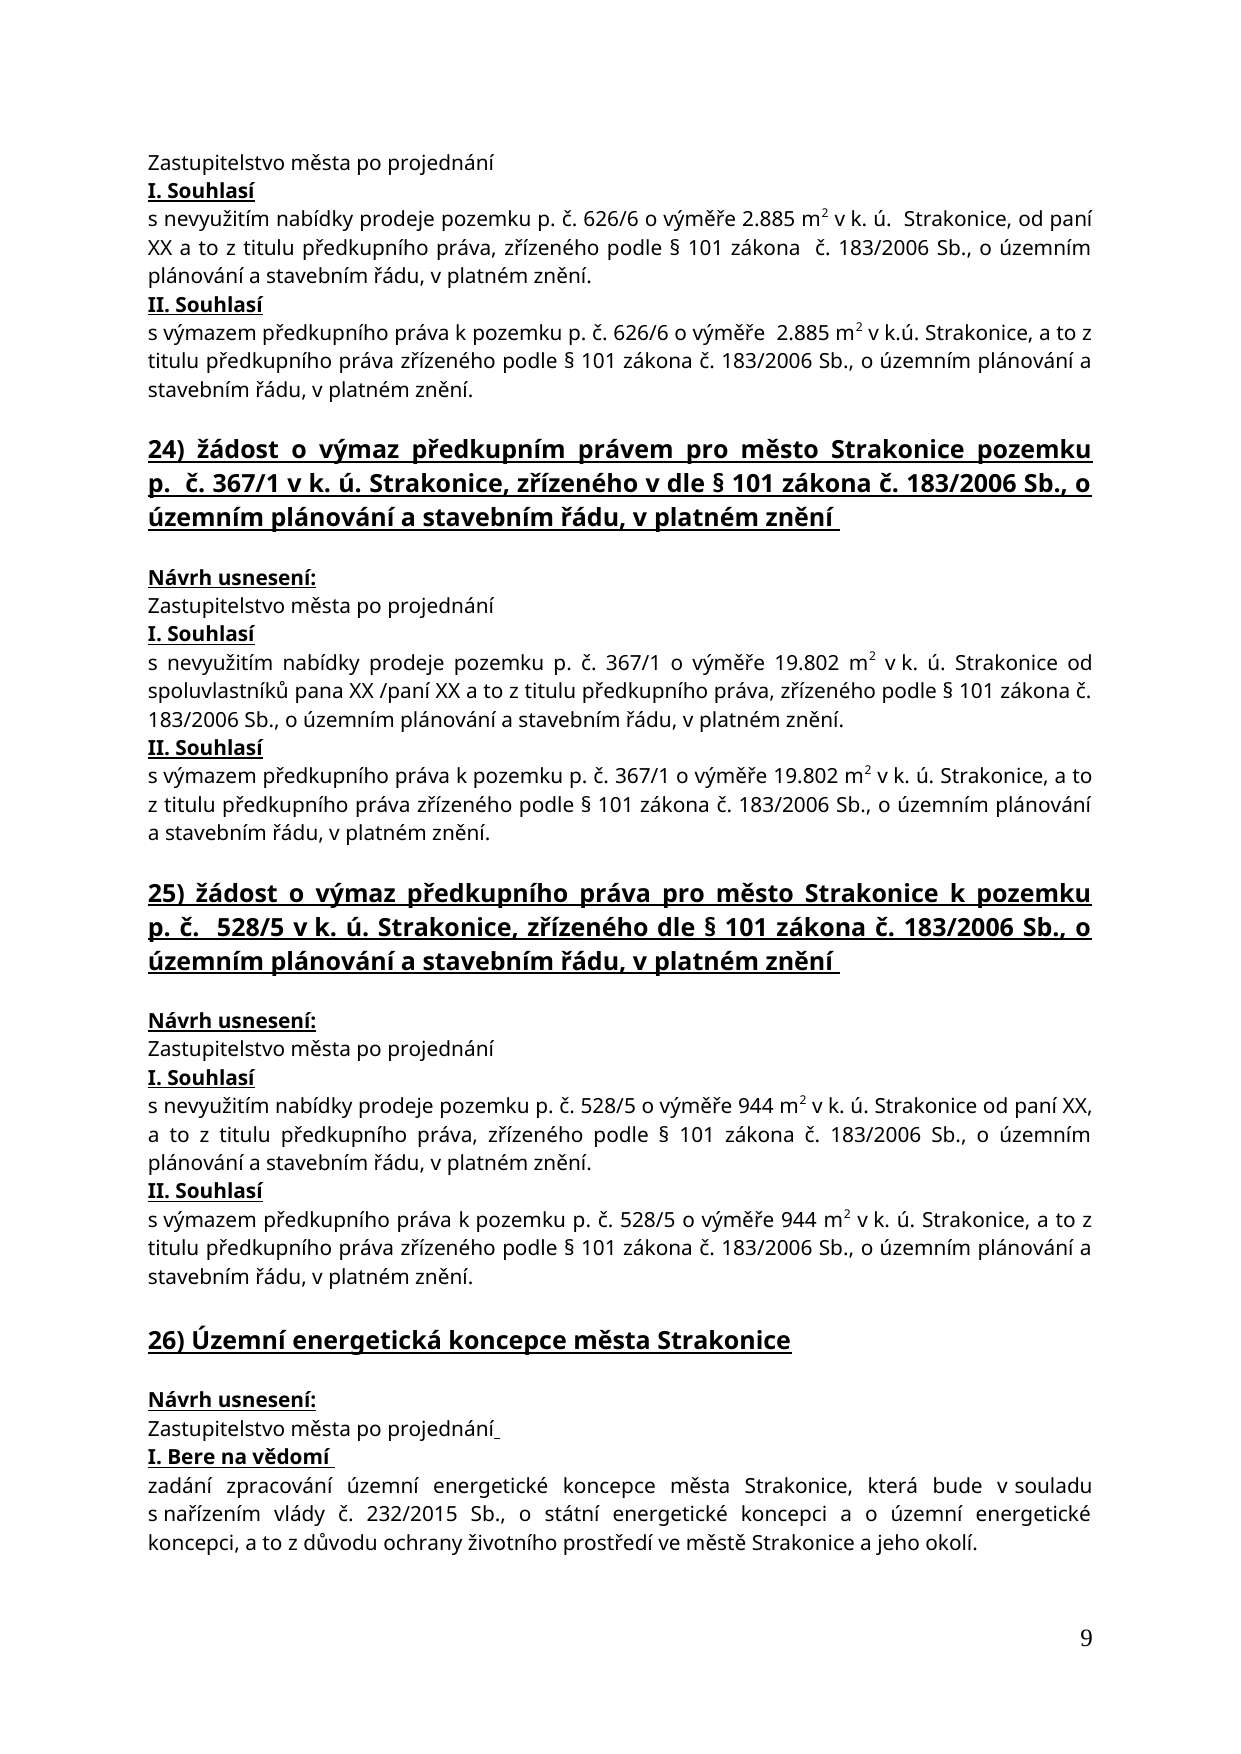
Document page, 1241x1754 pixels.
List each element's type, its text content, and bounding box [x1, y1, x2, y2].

text Návrh usnesení: [148, 563, 1093, 591]
text zadání zpracování územní energetické koncepce města Strakonice, která bude v souladu s nařízením vlády č. 232/2015 Sb., o státní energetické koncepci a o územní energetické koncepci, a to z důvodu ochrany životního prostředí ve městě Strakonice a jeho okolí. [148, 1471, 1093, 1556]
subtitle I. Souhlasí [148, 619, 1093, 648]
text s nevyužitím nabídky prodeje pozemku p. č. 528/5 o výměře 944 m2 v k. ú. Strakonice od paní XX, a to z titulu předkupního práva, zřízeného podle § 101 zákona č. 183/2006 Sb., o územním plánování a stavebním řádu, v platném znění. [148, 1091, 1093, 1177]
text s nevyužitím nabídky prodeje pozemku p. č. 367/1 o výměře 19.802 m2 v k. ú. Strakonice od spoluvlastníků pana XX /paní XX a to z titulu předkupního práva, zřízeného podle § 101 zákona č. 183/2006 Sb., o územním plánování a stavebním řádu, v platném znění. [148, 648, 1093, 733]
text Návrh usnesení: [148, 1006, 1093, 1034]
subtitle 25) žádost o výmaz předkupního práva pro město Strakonice k pozemku p. č. 528/5 v k. ú. Strakonice, zřízeného dle § 101 zákona č. 183/2006 Sb., o územním plánování a stavebním řádu, v platném znění [148, 875, 1093, 978]
subtitle I. Souhlasí [148, 1063, 1093, 1091]
subtitle 24) žádost o výmaz předkupním právem pro město Strakonice pozemku p. č. 367/1 v k. ú. Strakonice, zřízeného v dle § 101 zákona č. 183/2006 Sb., o územním plánování a stavebním řádu, v platném znění [148, 463, 1093, 534]
text s nevyužitím nabídky prodeje pozemku p. č. 626/6 o výměře 2.885 m2 v k. ú. Strakonice, od paní XX a to z titulu předkupního práva, zřízeného podle § 101 zákona č. 183/2006 Sb., o územním plánování a stavebním řádu, v platném znění. [148, 204, 1093, 290]
subtitle II. Souhlasí [148, 1177, 1093, 1205]
text s výmazem předkupního práva k pozemku p. č. 528/5 o výměře 944 m2 v k. ú. Strakonice, a to z titulu předkupního práva zřízeného podle § 101 zákona č. 183/2006 Sb., o územním plánování a stavebním řádu, v platném znění. [148, 1205, 1093, 1290]
text Zastupitelstvo města po projednání [148, 148, 1093, 176]
text s výmazem předkupního práva k pozemku p. č. 626/6 o výměře 2.885 m2 v k.ú. Strakonice, a to z titulu předkupního práva zřízeného podle § 101 zákona č. 183/2006 Sb., o územním plánování a stavebním řádu, v platném znění. [148, 318, 1093, 403]
text Návrh usnesení: [148, 1386, 1093, 1414]
subtitle 26) Územní energetická koncepce města Strakonice [148, 1323, 1093, 1357]
subtitle I. Bere na vědomí [148, 1442, 1093, 1471]
text Zastupitelstvo města po projednání [148, 1034, 1093, 1063]
text s výmazem předkupního práva k pozemku p. č. 367/1 o výměře 19.802 m2 v k. ú. Strakonice, a to z titulu předkupního práva zřízeného podle § 101 zákona č. 183/2006 Sb., o územním plánování a stavebním řádu, v platném znění. [148, 762, 1093, 847]
subtitle 24) žádost o výmaz předkupním právem pro město Strakonice pozemku p. č. 367/1 v k. ú. Strakonice, zřízeného v dle § 101 zákona č. 183/2006 Sb., o územním plánování a stavebním řádu, v platném znění [148, 432, 1093, 461]
subtitle II. Souhlasí [148, 290, 1093, 318]
text Zastupitelstvo města po projednání [148, 1414, 1093, 1442]
subtitle I. Souhlasí [148, 176, 1093, 204]
text Zastupitelstvo města po projednání [148, 591, 1093, 619]
subtitle II. Souhlasí [148, 733, 1093, 762]
